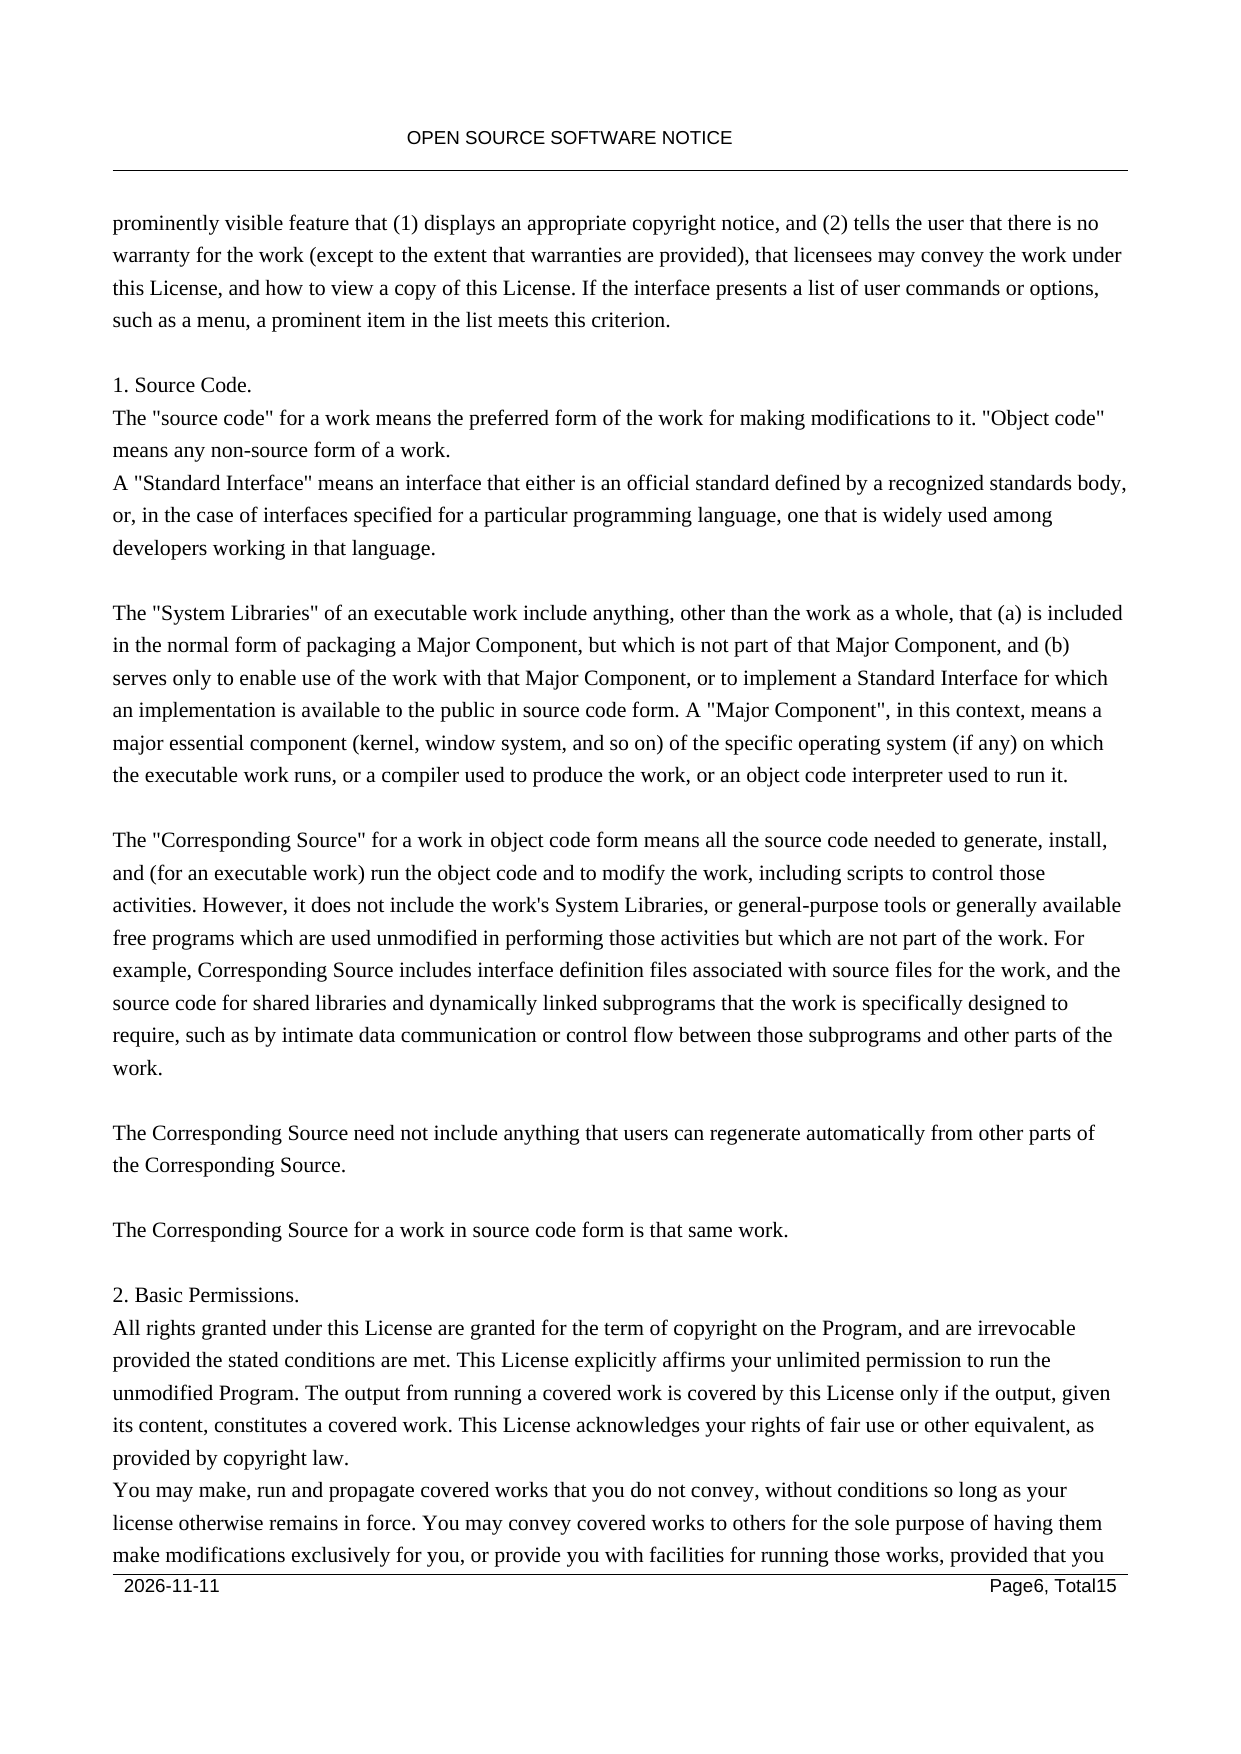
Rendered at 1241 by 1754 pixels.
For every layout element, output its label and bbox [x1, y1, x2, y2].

text [112, 206, 1128, 1571]
